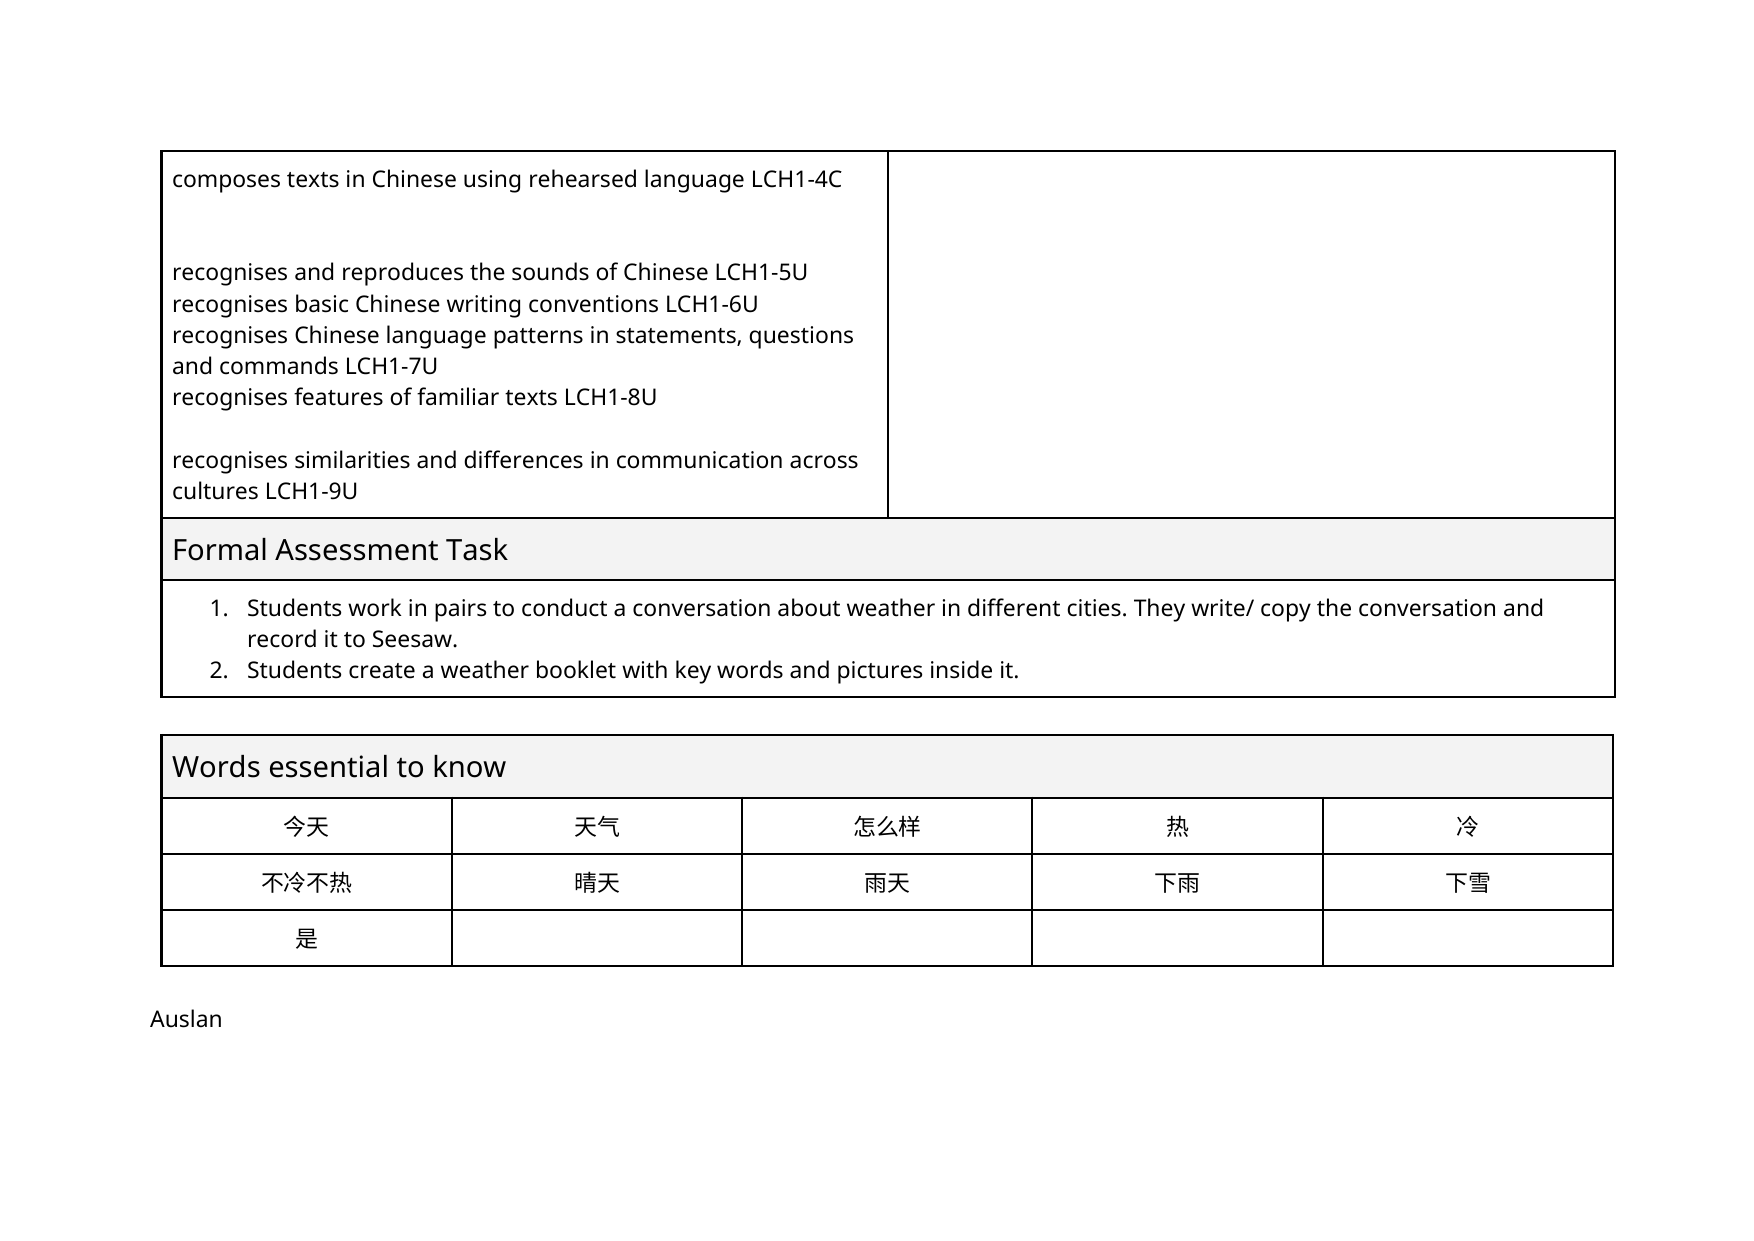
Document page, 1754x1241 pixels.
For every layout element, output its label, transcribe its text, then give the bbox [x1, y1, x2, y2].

table_cell 下雪 [1324, 855, 1612, 909]
table_cell 晴天 [453, 855, 741, 909]
table_cell [743, 911, 1031, 965]
table_header Words essential to know [163, 736, 1612, 797]
table_cell 雨天 [743, 855, 1031, 909]
table_cell [453, 911, 741, 965]
table_cell Students work in pairs to conduct a conversation about weather in different cities. They write/ copy the conversation and record it to Seesaw. Students create a weather booklet with key words and pictures inside it. [163, 581, 1614, 696]
table_cell 是 [163, 911, 451, 965]
text Auslan [150, 1003, 1604, 1034]
table_cell 怎么样 [743, 799, 1031, 853]
table_cell 不冷不热 [163, 855, 451, 909]
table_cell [889, 152, 1614, 517]
table_cell 今天 [163, 799, 451, 853]
table_cell 天气 [453, 799, 741, 853]
table_cell 冷 [1324, 799, 1612, 853]
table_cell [163, 152, 887, 517]
table_cell 热 [1033, 799, 1322, 853]
table_cell [1324, 911, 1612, 965]
table_cell [1033, 911, 1322, 965]
table_cell 下雨 [1033, 855, 1322, 909]
table_cell Formal Assessment Task [163, 519, 1614, 579]
